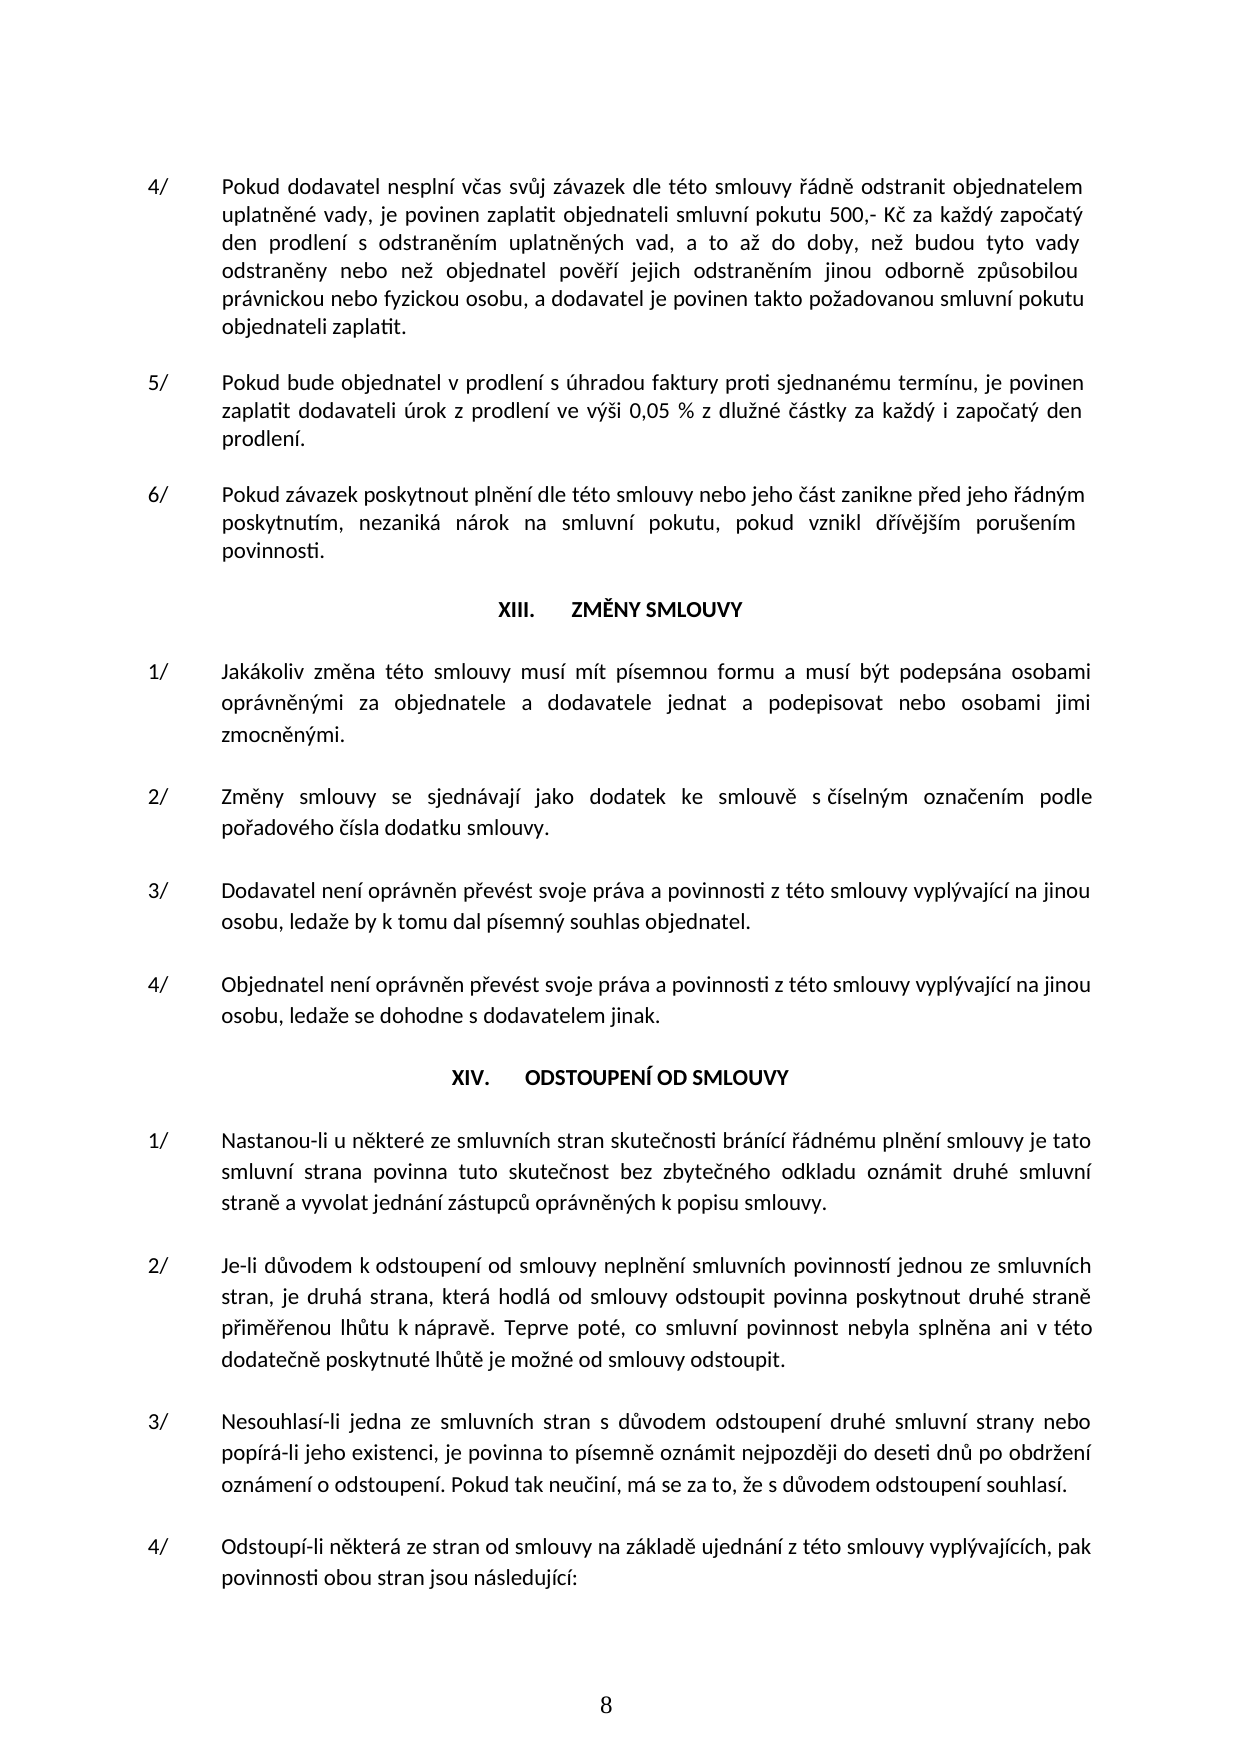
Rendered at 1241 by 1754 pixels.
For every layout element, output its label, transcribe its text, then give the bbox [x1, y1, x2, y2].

text XIII. ZMĚNY SMLOUVY [148, 592, 1092, 623]
text 1/ Jakákoliv změna této smlouvy musí mít písemnou formu a musí být podepsána osobami oprávněnými za objednatele a dodavatele jednat a podepisovat nebo osobami jimi zmocněnými. [148, 654, 1092, 748]
text 5/ Pokud bude objednatel v prodlení s úhradou faktury proti sjednanému termínu, je povinen zaplatit dodavateli úrok z prodlení ve výši 0,05 % z dlužné částky za každý i započatý den prodlení. [148, 368, 1092, 452]
text 2/ Je-li důvodem k odstoupení od smlouvy neplnění smluvních povinností jednou ze smluvních stran, je druhá strana, která hodlá od smlouvy odstoupit povinna poskytnout druhé straně přiměřenou lhůtu k nápravě. Teprve poté, co smluvní povinnost nebyla splněna ani v této dodatečně poskytnuté lhůtě je možné od smlouvy odstoupit. [148, 1248, 1092, 1373]
text 4/ Odstoupí-li některá ze stran od smlouvy na základě ujednání z této smlouvy vyplývajících, pak povinnosti obou stran jsou následující: [148, 1529, 1092, 1592]
text 4/ Pokud dodavatel nesplní včas svůj závazek dle této smlouvy řádně odstranit objednatelem uplatněné vady, je povinen zaplatit objednateli smluvní pokutu 500,- Kč za každý započatý den prodlení s odstraněním uplatněných vad, a to až do doby, než budou tyto vady odstraněny nebo než objednatel pověří jejich odstraněním jinou odborně způsobilou právnickou nebo fyzickou osobu, a dodavatel je povinen takto požadovanou smluvní pokutu objednateli zaplatit. [148, 172, 1092, 340]
text XIV. ODSTOUPENÍ OD SMLOUVY [148, 1061, 1092, 1092]
text 3/ Dodavatel není oprávněn převést svoje práva a povinnosti z této smlouvy vyplývající na jinou osobu, ledaže by k tomu dal písemný souhlas objednatel. [148, 873, 1092, 936]
text 3/ Nesouhlasí-li jedna ze smluvních stran s důvodem odstoupení druhé smluvní strany nebo popírá-li jeho existenci, je povinna to písemně oznámit nejpozději do deseti dnů po obdržení oznámení o odstoupení. Pokud tak neučiní, má se za to, že s důvodem odstoupení souhlasí. [148, 1404, 1092, 1498]
text 4/ Objednatel není oprávněn převést svoje práva a povinnosti z této smlouvy vyplývající na jinou osobu, ledaže se dohodne s dodavatelem jinak. [148, 967, 1092, 1029]
text 6/ Pokud závazek poskytnout plnění dle této smlouvy nebo jeho část zanikne před jeho řádným poskytnutím, nezaniká nárok na smluvní pokutu, pokud vznikl dřívějším porušením povinnosti. [148, 480, 1092, 564]
text 2/ Změny smlouvy se sjednávají jako dodatek ke smlouvě s číselným označením podle pořadového čísla dodatku smlouvy. [148, 779, 1092, 842]
text 1/ Nastanou-li u některé ze smluvních stran skutečnosti bránící řádnému plnění smlouvy je tato smluvní strana povinna tuto skutečnost bez zbytečného odkladu oznámit druhé smluvní straně a vyvolat jednání zástupců oprávněných k popisu smlouvy. [148, 1123, 1092, 1217]
